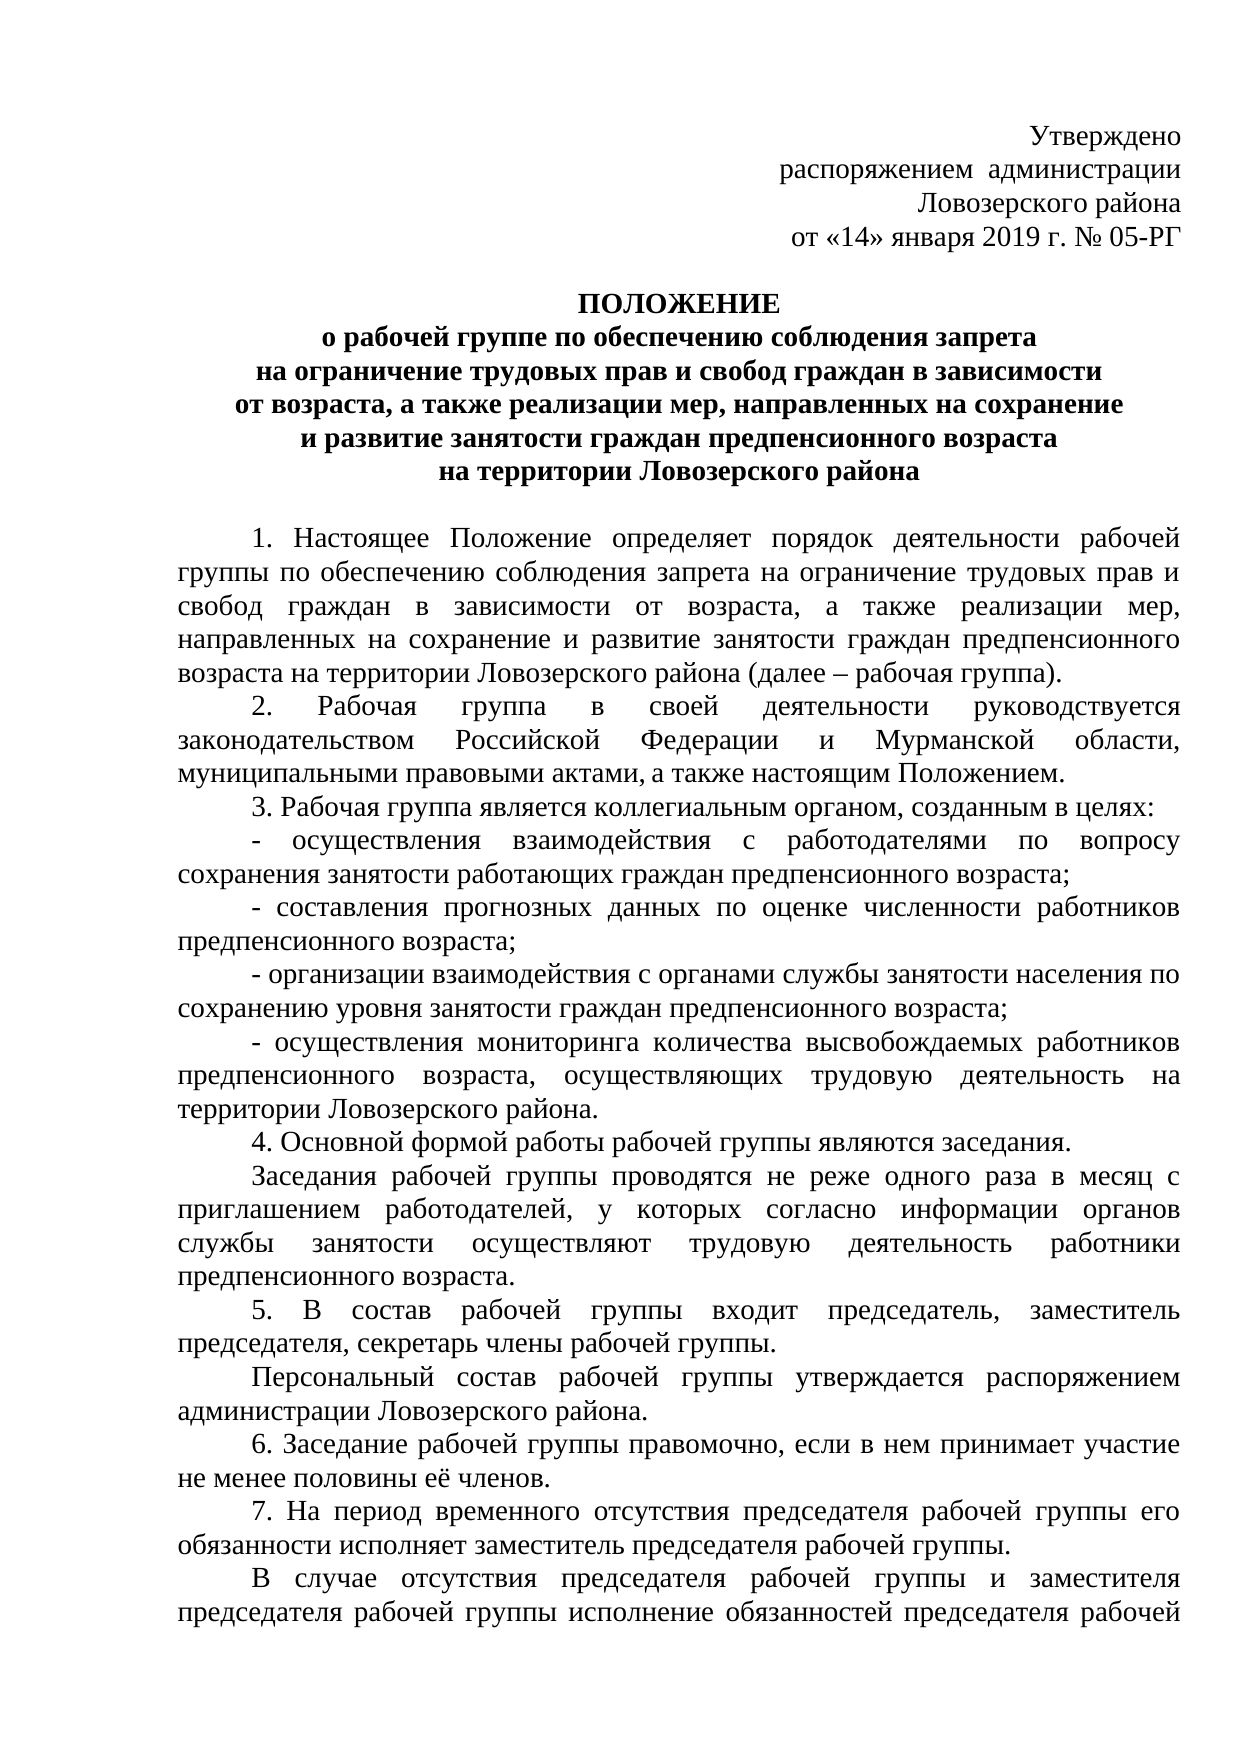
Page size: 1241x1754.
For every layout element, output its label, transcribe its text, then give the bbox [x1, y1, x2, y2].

text ПОЛОЖЕНИЕ [177, 286, 1181, 319]
text 5. В состав рабочей группы входит председатель, заместитель председателя, секретарь члены рабочей группы. [177, 1292, 1181, 1359]
text Ловозерского района [177, 185, 1181, 219]
text 4. Основной формой работы рабочей группы являются заседания. [177, 1124, 1181, 1158]
text - составления прогнозных данных по оценке численности работников предпенсионного возраста; [177, 889, 1181, 957]
text Персональный состав рабочей группы утверждается распоряжением администрации Ловозерского района. [177, 1359, 1181, 1426]
text от возраста, а также реализации мер, направленных на сохранение [177, 386, 1181, 420]
text Заседания рабочей группы проводятся не реже одного раза в месяц с приглашением работодателей, у которых согласно информации органов службы занятости осуществляют трудовую деятельность работники предпенсионного возраста. [177, 1158, 1181, 1292]
text и развитие занятости граждан предпенсионного возраста [177, 420, 1181, 453]
text 6. Заседание рабочей группы правомочно, если в нем принимает участие не менее половины её членов. [177, 1426, 1181, 1493]
text распоряжением администрации [177, 152, 1181, 185]
text о рабочей группе по обеспечению соблюдения запрета [177, 319, 1181, 353]
text 7. На период временного отсутствия председателя рабочей группы его обязанности исполняет заместитель председателя рабочей группы. [177, 1493, 1181, 1560]
text от «14» января 2019 г. № 05-РГ [177, 219, 1181, 252]
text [177, 1560, 1181, 1627]
text на ограничение трудовых прав и свобод граждан в зависимости [177, 353, 1181, 386]
text - организации взаимодействия с органами службы занятости населения по сохранению уровня занятости граждан предпенсионного возраста; [177, 957, 1181, 1024]
text на территории Ловозерского района [177, 453, 1181, 487]
text Утверждено [177, 118, 1181, 152]
text 3. Рабочая группа является коллегиальным органом, созданным в целях: [177, 789, 1181, 822]
text - осуществления взаимодействия с работодателями по вопросу сохранения занятости работающих граждан предпенсионного возраста; [177, 822, 1181, 889]
text 1. Настоящее Положение определяет порядок деятельности рабочей группы по обеспечению соблюдения запрета на ограничение трудовых прав и свобод граждан в зависимости от возраста, а также реализации мер, направленных на сохранение и развитие занятости граждан предпенсионного возраста на территории Ловозерского района (далее – рабочая группа). [177, 521, 1181, 688]
text 2. Рабочая группа в своей деятельности руководствуется законодательством Российской Федерации и Мурманской области, муниципальными правовыми актами, а также настоящим Положением. [177, 688, 1181, 789]
text - осуществления мониторинга количества высвобождаемых работников предпенсионного возраста, осуществляющих трудовую деятельность на территории Ловозерского района. [177, 1024, 1181, 1124]
